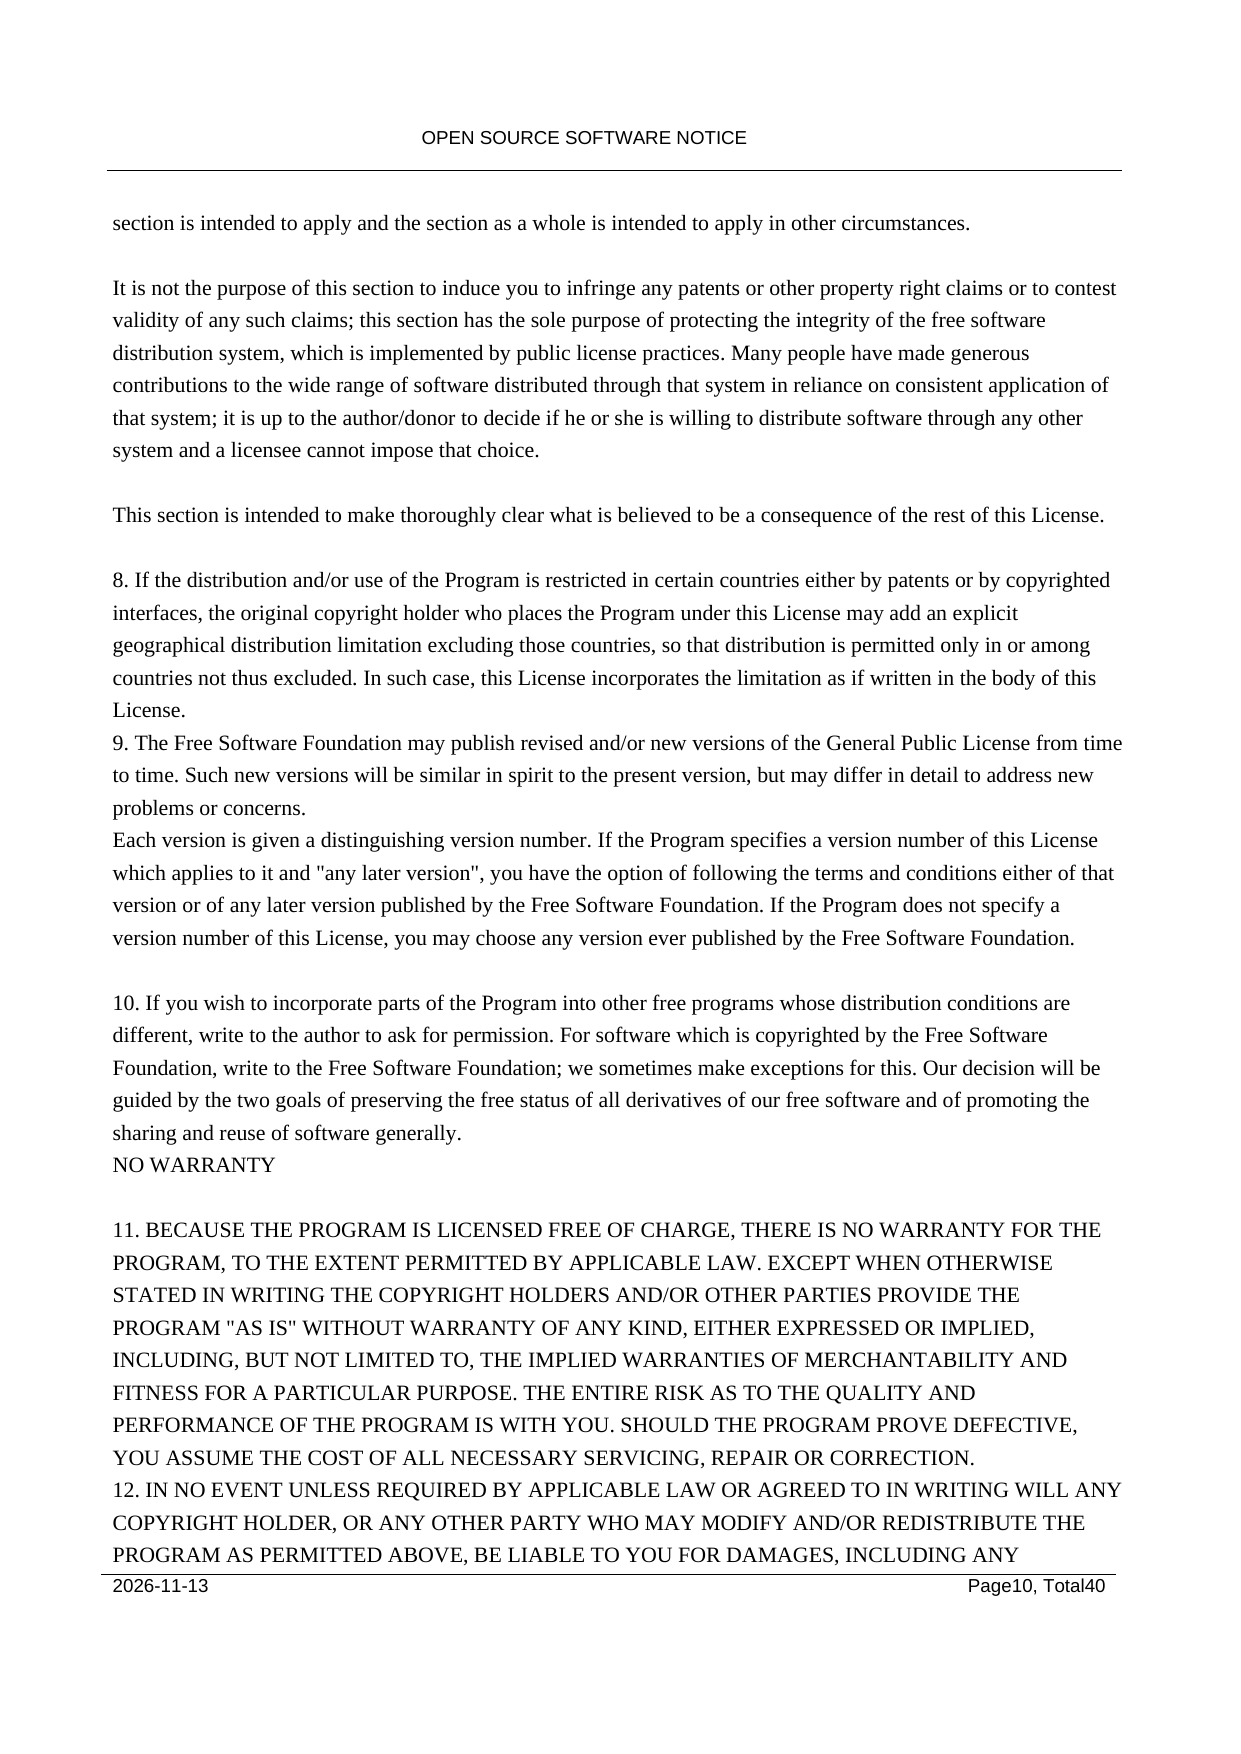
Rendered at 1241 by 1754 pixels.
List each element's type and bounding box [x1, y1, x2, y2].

text [112, 206, 1128, 1571]
